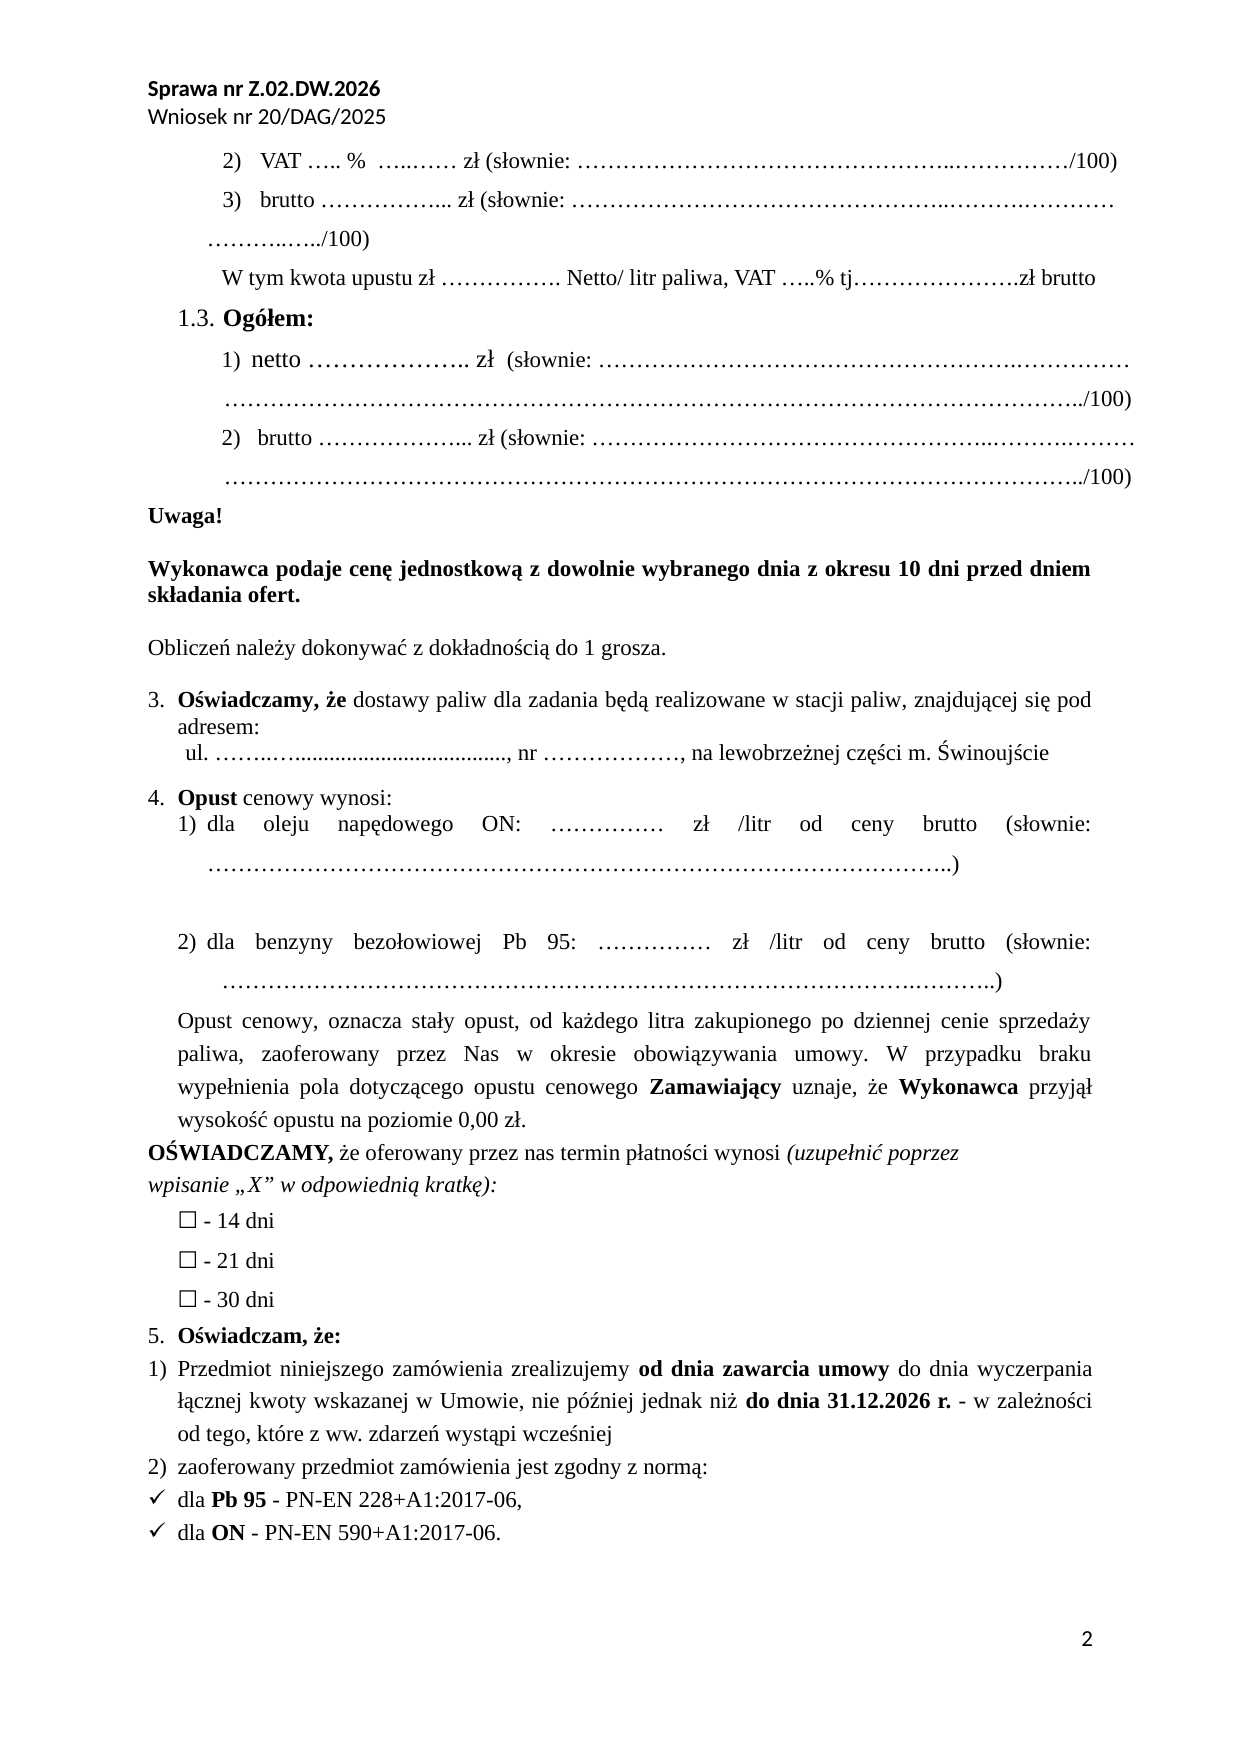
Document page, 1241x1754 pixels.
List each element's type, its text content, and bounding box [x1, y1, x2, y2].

text Opust cenowy, oznacza stały opust, od każdego litra zakupionego po dziennej cenie sprzedaży paliwa, zaoferowany przez Nas w okresie obowiązywania umowy. W przypadku braku wypełnienia pola dotyczącego opustu cenowego Zamawiający uznaje, że Wykonawca przyjął wysokość opustu na poziomie 0,00 zł. [148, 1007, 1093, 1132]
text …………………………………………………………………………………………………../100) [207, 463, 1137, 489]
text ☐ - 30 dni [148, 1283, 1093, 1314]
list zaoferowany przedmiot zamówienia jest zgodny z normą: [148, 1453, 1093, 1480]
list dla oleju napędowego ON: …………… zł /litr od ceny brutto (słownie:……………………………………………………………………………………..) [177, 810, 1093, 876]
text Wykonawca podaje cenę jednostkową z dowolnie wybranego dnia z okresu 10 dni przed dniem składania ofert. [148, 555, 1093, 607]
list Oświadczamy, że dostawy paliw dla zadania będą realizowane w stacji paliw, znajdującej się pod adresem: [148, 687, 1093, 739]
text ☐ - 21 dni [148, 1243, 1093, 1275]
list brutto ……………... zł (słownie: …………………………………………..……….………… [222, 186, 1137, 213]
list dla benzyny bezołowiowej Pb 95: …………… zł /litr od ceny brutto (słownie: ……………………………………………………………………………….………..) [177, 928, 1093, 994]
list wpisanie „X” w odpowiednią kratkę): [148, 1172, 1093, 1198]
list VAT ….. % …..…… zł (słownie: …………………………………………..……………/100) [222, 148, 1137, 174]
text Obliczeń należy dokonywać z dokładnością do 1 grosza. [148, 634, 1093, 660]
list Ogółem: [177, 303, 1137, 332]
list brutto ………………... zł (słownie: ……………………………………………..……….……… [221, 424, 1137, 451]
text ul. ……..…....................................., nr ………………, na lewobrzeżnej części m. Świnoujście [185, 739, 1093, 766]
list Oświadczam, że: [148, 1322, 1093, 1348]
list OŚWIADCZAMY, że oferowany przez nas termin płatności wynosi (uzupełnić poprzez [148, 1139, 1093, 1165]
list netto ……………….. zł (słownie: ……………………………………………….…………… [221, 344, 1137, 373]
list Opust cenowy wynosi: [148, 784, 1137, 810]
text ………..…../100) [207, 225, 1137, 252]
list dla Pb 95 - PN-EN 228+A1:2017-06, [148, 1486, 1093, 1513]
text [221, 264, 1137, 291]
text ☐ - 14 dni [148, 1204, 1093, 1236]
text Uwaga! [148, 502, 1093, 528]
list dla ON - PN-EN 590+A1:2017-06. [148, 1519, 1093, 1546]
list Przedmiot niniejszego zamówienia zrealizujemy od dnia zawarcia umowy do dnia wyczerpania łącznej kwoty wskazanej w Umowie, nie później jednak niż do dnia 31.12.2026 r. - w zależności od tego, które z ww. zdarzeń wystąpi wcześniej [148, 1354, 1093, 1447]
text …………………………………………………………………………………………………../100) [207, 386, 1137, 412]
